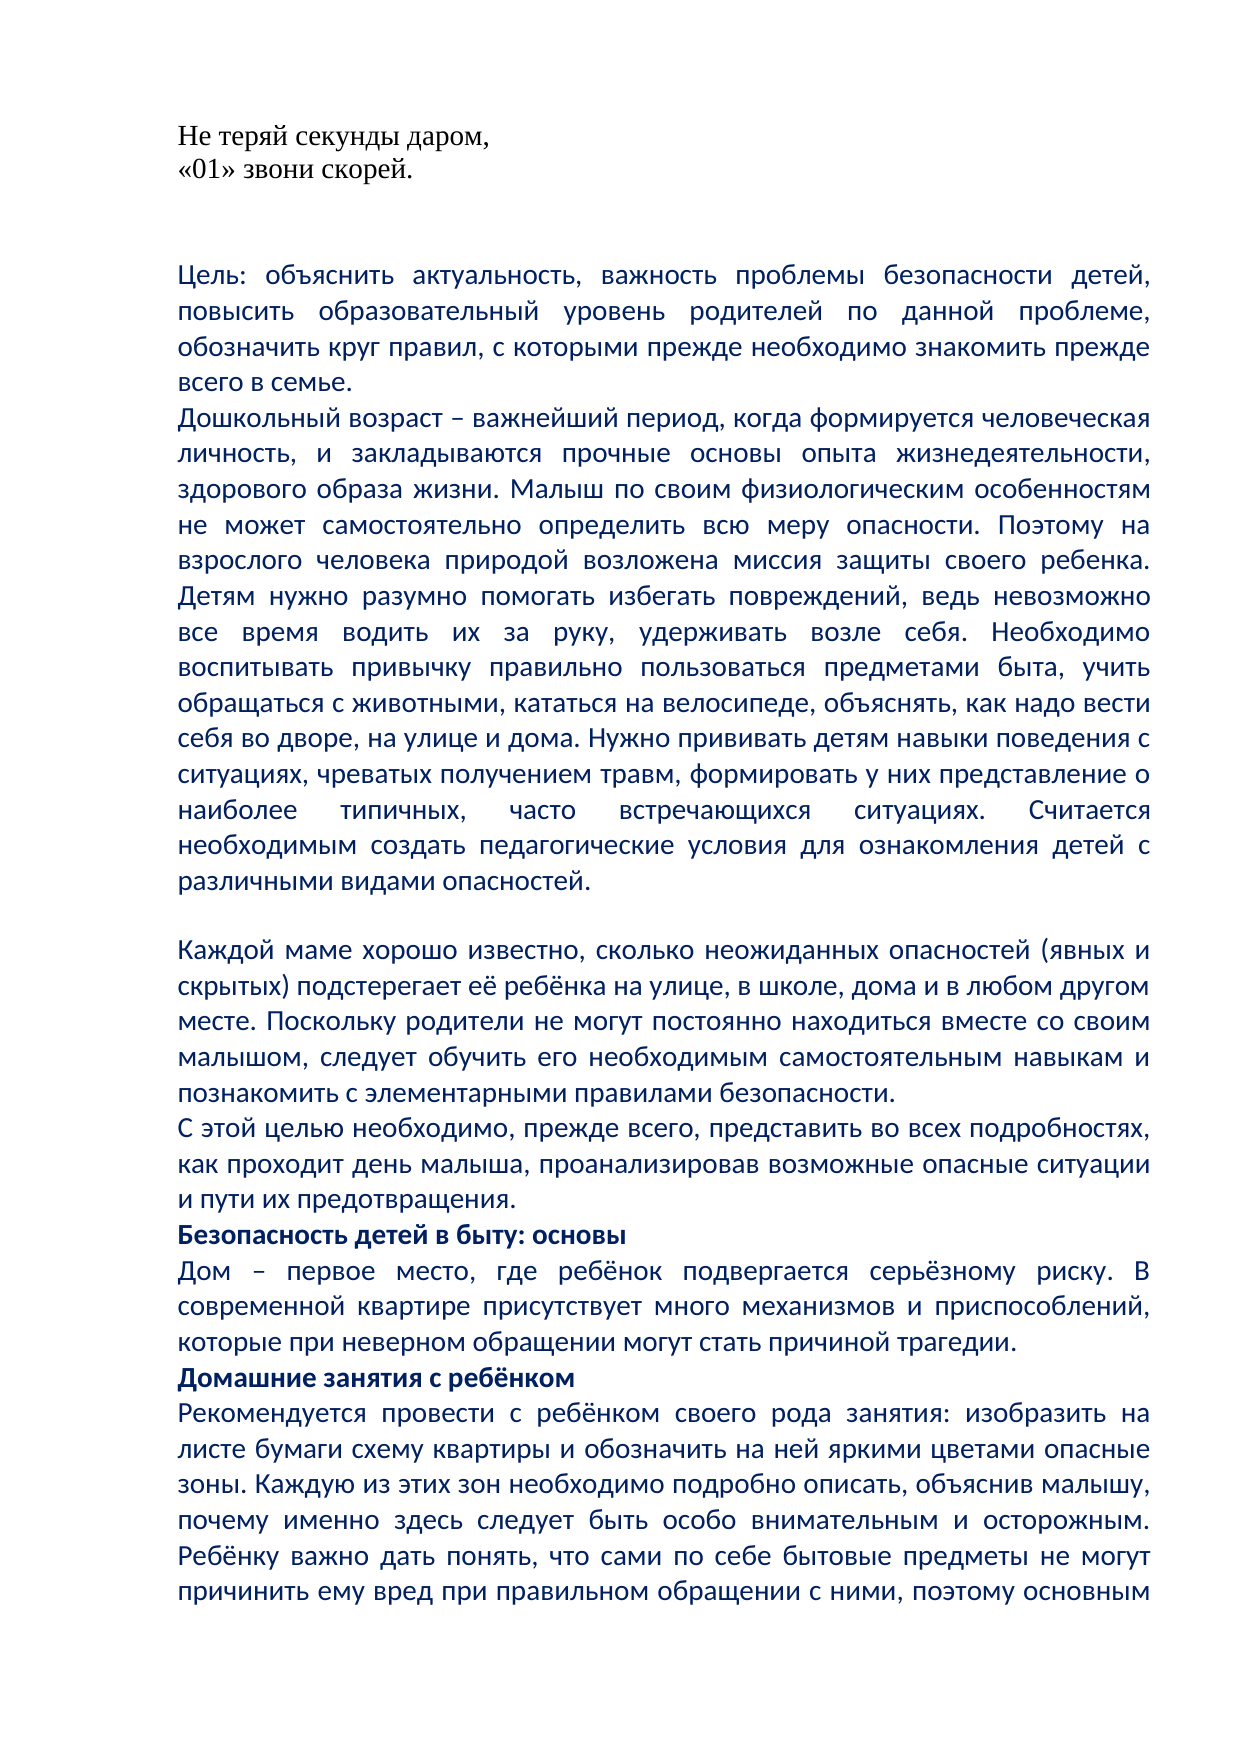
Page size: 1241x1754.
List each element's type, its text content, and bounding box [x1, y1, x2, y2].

text Безопасность детей в быту: основы [177, 1216, 1152, 1252]
text С этой целью необходимо, прежде всего, представить во всех подробностях, как проходит день малыша, проанализировав возможные опасные ситуации и пути их предотвращения. [177, 1109, 1152, 1216]
text Цель: объяснить актуальность, важность проблемы безопасности детей, повысить образовательный уровень родителей по данной проблеме, обозначить круг правил, с которыми прежде необходимо знакомить прежде всего в семье. [177, 256, 1152, 399]
text Каждой маме хорошо известно, сколько неожиданных опасностей (явных и скрытых) подстерегает её ребёнка на улице, в школе, дома и в любом другом месте. Поскольку родители не могут постоянно находиться вместе со своим малышом, следует обучить его необходимым самостоятельным навыкам и познакомить с элементарными правилами безопасности. [177, 931, 1152, 1109]
text «01» звони скорей. [177, 152, 1152, 185]
text Не теряй секунды даром, [177, 118, 1152, 152]
text Домашние занятия с ребёнком [177, 1359, 1152, 1394]
text Дом – первое место, где ребёнок подвергается серьёзному риску. В современной квартире присутствует много механизмов и приспособлений, которые при неверном обращении могут стать причиной трагедии. [177, 1252, 1152, 1359]
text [177, 1394, 1152, 1608]
text Дошкольный возраст – важнейший период, когда формируется человеческая личность, и закладываются прочные основы опыта жизнедеятельности, здорового образа жизни. Малыш по своим физиологическим особенностям не может самостоятельно определить всю меру опасности. Поэтому на взрослого человека природой возложена миссия защиты своего ребенка. Детям нужно разумно помогать избегать повреждений, ведь невозможно все время водить их за руку, удерживать возле себя. Необходимо воспитывать привычку правильно пользоваться предметами быта, учить обращаться с животными, кататься на велосипеде, объяснять, как надо вести себя во дворе, на улице и дома. Нужно прививать детям навыки поведения с ситуациях, чреватых получением травм, формировать у них представление о наиболее типичных, часто встречающихся ситуациях. Считается необходимым создать педагогические условия для ознакомления детей с различными видами опасностей. [177, 399, 1152, 898]
